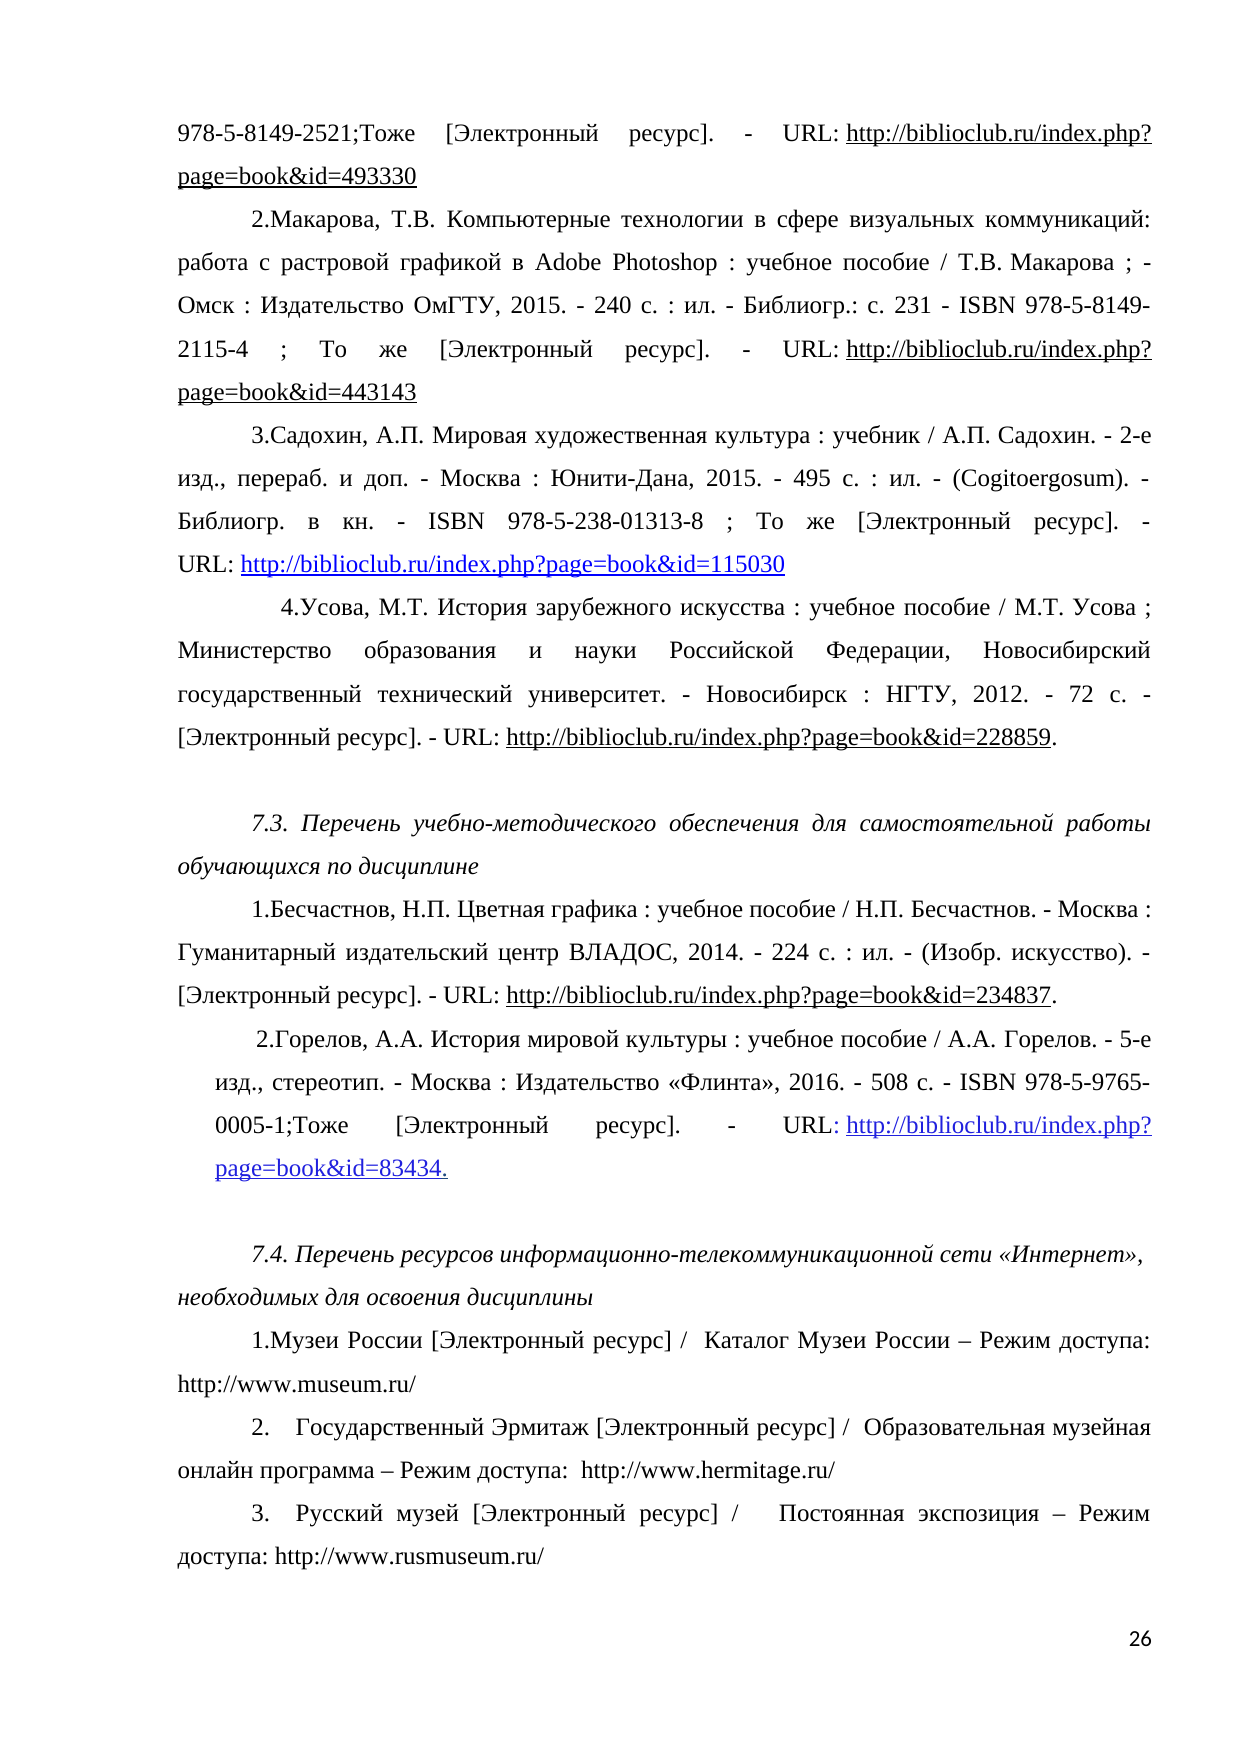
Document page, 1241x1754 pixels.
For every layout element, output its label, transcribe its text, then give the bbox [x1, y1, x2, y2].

text 4.Усова, М.Т. История зарубежного искусства : учебное пособие / М.Т. Усова ; Министерство образования и науки Российской Федерации, Новосибирский государственный технический университет. - Новосибирск : НГТУ, 2012. - 72 с. - [Электронный ресурс]. - URL: http://biblioclub.ru/index.php?page=book&id=228859. [177, 592, 1152, 751]
text 3. Русский музей [Электронный ресурс] / Постоянная экспозиция – Режим доступа: http://www.rusmuseum.ru/ [177, 1498, 1152, 1570]
text 1.Музеи России [Электронный ресурс] / Каталог Музеи России – Режим доступа: http://www.museum.ru/ [177, 1326, 1152, 1397]
text 3.Садохин, А.П. Мировая художественная культура : учебник / А.П. Садохин. - 2-е изд., перераб. и доп. - Москва : Юнити-Дана, 2015. - 495 с. : ил. - (Cogitoergosum). - Библиогр. в кн. - ISBN 978-5-238-01313-8 ; То же [Электронный ресурс]. - URL: http://biblioclub.ru/index.php?page=book&id=115030 [177, 420, 1152, 578]
text 2.Горелов, А.А. История мировой культуры : учебное пособие / А.А. Горелов. - 5-е изд., стереотип. - Москва : Издательство «Флинта», 2016. - 508 с. - ISBN 978-5-9765-0005-1;Тоже [Электронный ресурс]. - URL: http://biblioclub.ru/index.php?page=book&id=83434. [215, 1024, 1152, 1182]
text 7.4. Перечень ресурсов информационно-телекоммуникационной сети «Интернет», необходимых для освоения дисциплины [177, 1239, 1152, 1311]
text 2.Макарова, Т.В. Компьютерные технологии в сфере визуальных коммуникаций: работа с растровой графикой в Adobe Photoshop : учебное пособие / Т.В. Макарова ; - Омск : Издательство ОмГТУ, 2015. - 240 с. : ил. - Библиогр.: с. 231 - ISBN 978-5-8149-2115-4 ; То же [Электронный ресурс]. - URL: http://biblioclub.ru/index.php?page=book&id=443143 [177, 204, 1152, 406]
text 7.3. Перечень учебно-методического обеспечения для самостоятельной работы обучающихся по дисциплине [177, 808, 1152, 880]
text 2. Государственный Эрмитаж [Электронный ресурс] / Образовательная музейная онлайн программа – Режим доступа: http://www.hermitage.ru/ [177, 1412, 1152, 1484]
text 1.Бесчастнов, Н.П. Цветная графика : учебное пособие / Н.П. Бесчастнов. - Москва : Гуманитарный издательский центр ВЛАДОС, 2014. - 224 с. : ил. - (Изобр. искусство). - [Электронный ресурс]. - URL: http://biblioclub.ru/index.php?page=book&id=234837. [177, 894, 1152, 1009]
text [177, 118, 1152, 190]
